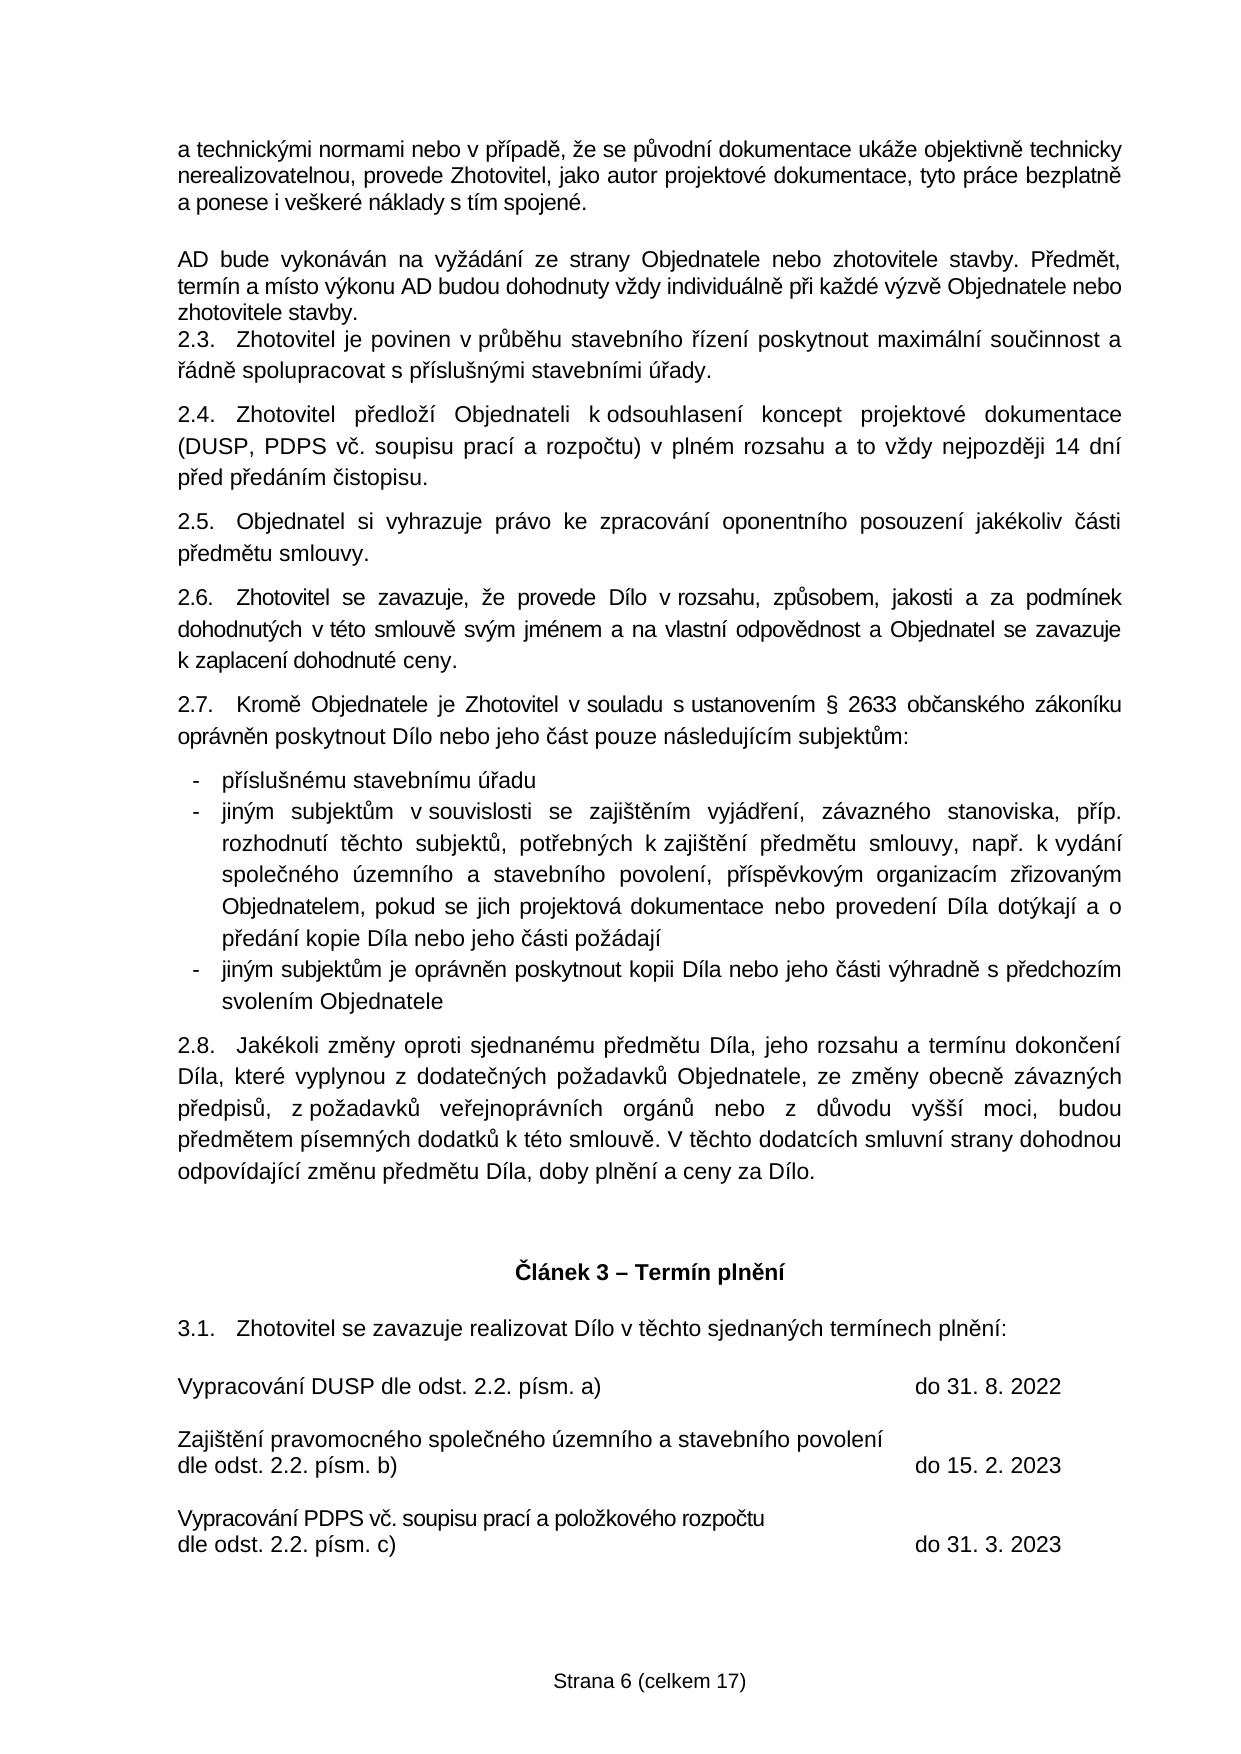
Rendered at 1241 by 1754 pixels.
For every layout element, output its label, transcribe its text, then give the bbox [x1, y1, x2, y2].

text AD bude vykonáván na vyžádání ze strany Objednatele nebo zhotovitele stavby. Předmět, termín a místo výkonu AD budou dohodnuty vždy individuálně při každé výzvě Objednatele nebo zhotovitele stavby. [177, 246, 1122, 326]
list Zhotovitel se zavazuje, že provede Dílo v rozsahu, způsobem, jakosti a za podmínek dohodnutých v této smlouvě svým jménem a na vlastní odpovědnost a Objednatel se zavazuje k zaplacení dohodnuté ceny. [177, 584, 1122, 673]
text dle odst. 2.2. písm. c) do 31. 3. 2023 [177, 1531, 1122, 1558]
list Jakékoli změny oproti sjednanému předmětu Díla, jeho rozsahu a termínu dokončení Díla, které vyplynou z dodatečných požadavků Objednatele, ze změny obecně závazných předpisů, z požadavků veřejnoprávních orgánů nebo z důvodu vyšší moci, budou předmětem písemných dodatků k této smlouvě. V těchto dodatcích smluvní strany dohodnou odpovídající změnu předmětu Díla, doby plnění a ceny za Dílo. [177, 1032, 1122, 1184]
list Zhotovitel je povinen v průběhu stavebního řízení poskytnout maximální součinnost a řádně spolupracovat s příslušnými stavebními úřady. [177, 326, 1122, 383]
list Zhotovitel předloží Objednateli k odsouhlasení koncept projektové dokumentace (DUSP, PDPS vč. soupisu prací a rozpočtu) v plném rozsahu a to vždy nejpozději 14 dní před předáním čistopisu. [177, 401, 1122, 491]
list Zhotovitel se zavazuje realizovat Dílo v těchto sjednaných termínech plnění: [177, 1315, 1122, 1342]
list jiným subjektům v souvislosti se zajištěním vyjádření, závazného stanoviska, příp. rozhodnutí těchto subjektů, potřebných k zajištění předmětu smlouvy, např. k vydání společného územního a stavebního povolení, příspěvkovým organizacím zřizovaným Objednatelem, pokud se jich projektová dokumentace nebo provedení Díla dotýkají a o předání kopie Díla nebo jeho části požádají [192, 798, 1122, 951]
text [177, 136, 1122, 215]
text Vypracování DUSP dle odst. 2.2. písm. a) do 31. 8. 2022 [177, 1373, 1122, 1399]
list Objednatel si vyhrazuje právo ke zpracování oponentního posouzení jakékoliv části předmětu smlouvy. [177, 508, 1122, 566]
list jiným subjektům je oprávněn poskytnout kopii Díla nebo jeho části výhradně s předchozím svolením Objednatele [192, 956, 1122, 1014]
list příslušnému stavebnímu úřadu [192, 767, 1122, 793]
text Zajištění pravomocného společného územního a stavebního povolení [177, 1426, 1122, 1452]
text dle odst. 2.2. písm. b) do 15. 2. 2023 [177, 1452, 1122, 1478]
list Kromě Objednatele je Zhotovitel v souladu s ustanovením § 2633 občanského zákoníku oprávněn poskytnout Dílo nebo jeho část pouze následujícím subjektům: [177, 691, 1122, 749]
text Článek 3 – Termín plnění [177, 1259, 1122, 1285]
text Vypracování PDPS vč. soupisu prací a položkového rozpočtu [177, 1505, 1122, 1531]
